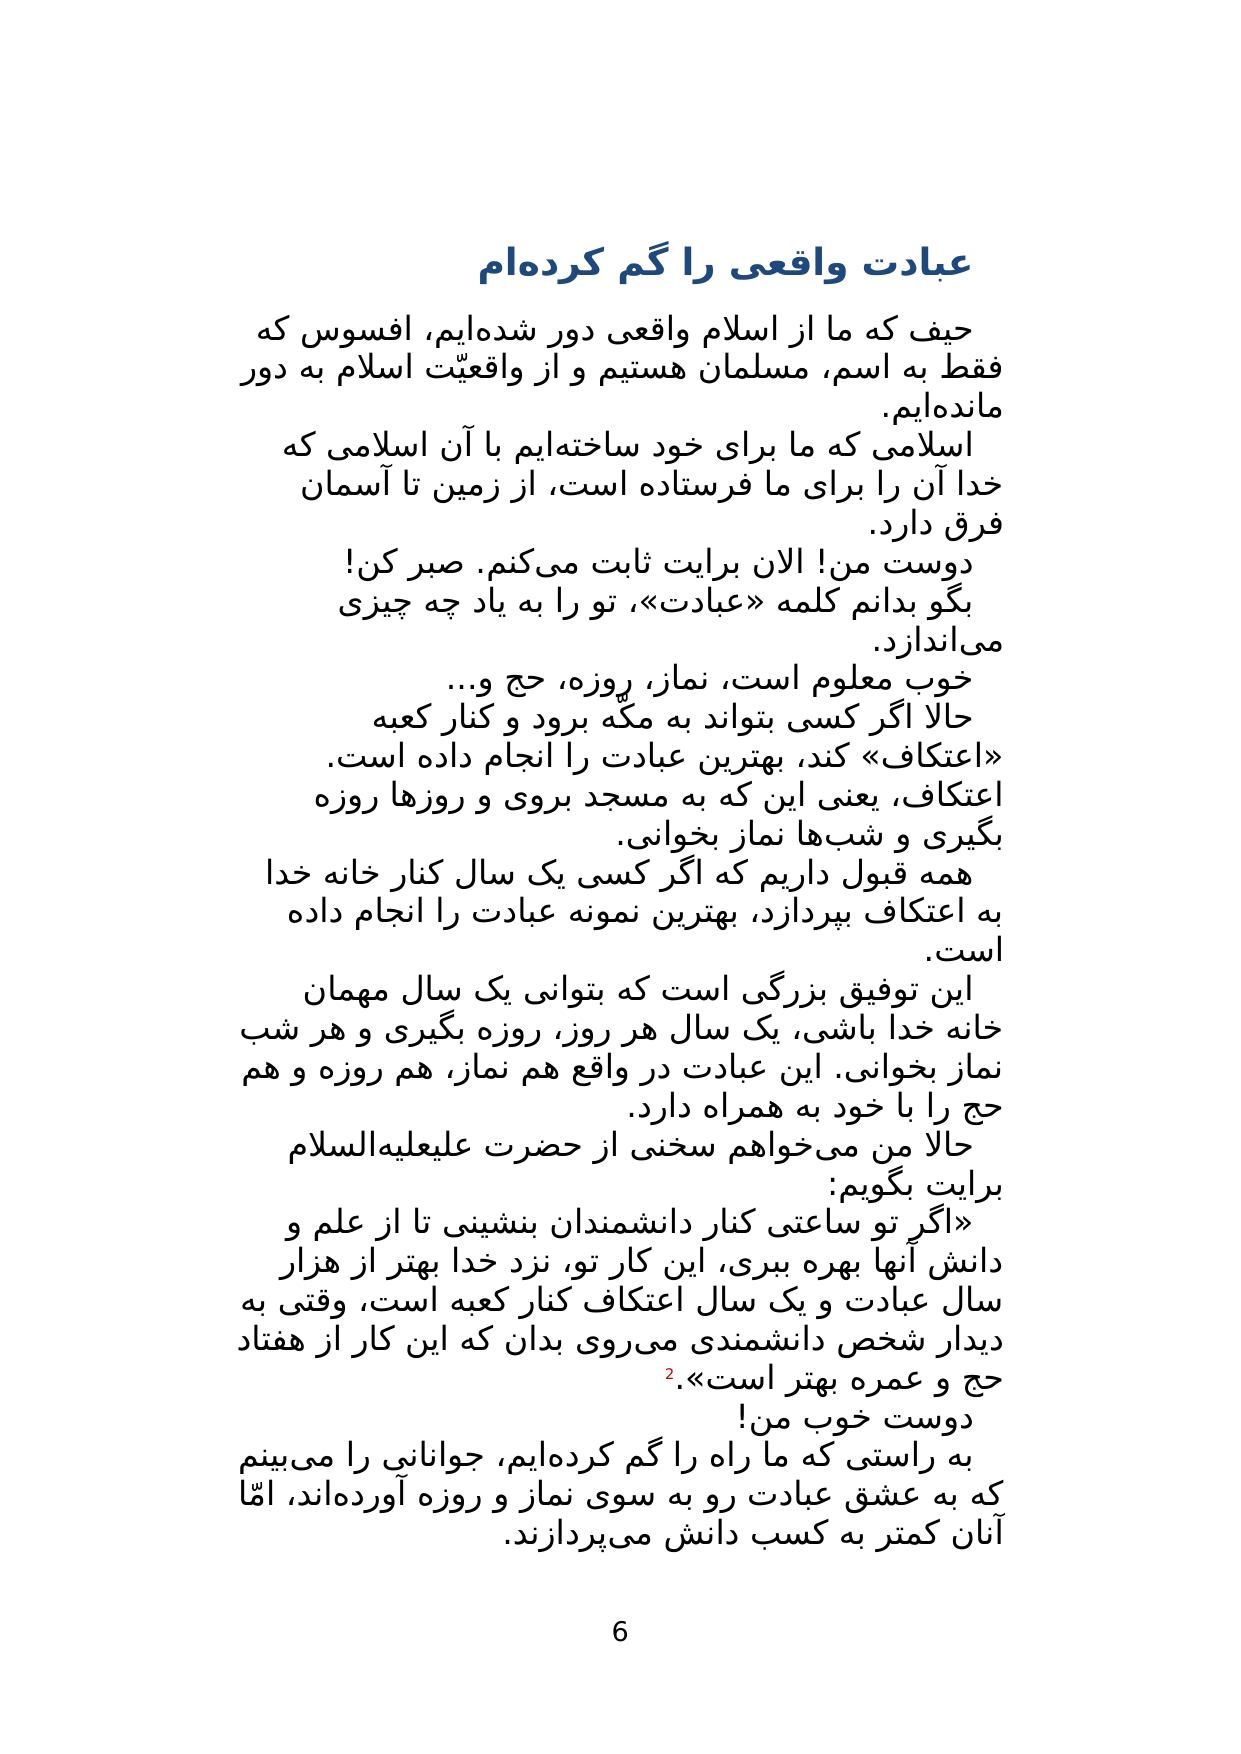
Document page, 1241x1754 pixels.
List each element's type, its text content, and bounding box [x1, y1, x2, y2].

subtitle عبادت واقعی را گم کرده‌ام [236, 241, 1004, 284]
text حالا من می‌خواهم سخنی از حضرت علیعليه‌السلام برایت بگویم: [236, 1125, 1004, 1203]
text بگو بدانم کلمه «عبادت»، تو را به یاد چه چیزی می‌اندازد. [236, 581, 1004, 659]
text این توفیق بزرگی است که بتوانی یک سال مهمان خانه خدا باشی، یک سال هر روز، روزه بگیری و هر شب نماز بخوانی. این عبادت در واقع هم نماز، هم روزه و هم حج را با خود به همراه دارد. [236, 970, 1004, 1125]
text حالا اگر کسی بتواند به مکّه برود و کنار کعبه «اعتکاف» کند، بهترین عبادت را انجام داده است. اعتکاف، یعنی این که به مسجد بروی و روزها روزه بگیری و شب‌ها نماز بخوانی. [236, 698, 1004, 853]
text دوست من! الان برایت ثابت می‌کنم. صبر کن! [236, 542, 1004, 581]
text حیف که ما از اسلام واقعی دور شده‌ایم، افسوس که فقط به اسم، مسلمان هستیم و از واقعیّت اسلام به دور مانده‌ایم. [236, 309, 1004, 426]
text به راستی که ما راه را گم کرده‌ایم، جوانانی را می‌بینم که به عشق عبادت رو به سوی نماز و روزه آورده‌اند، امّا آنان کمتر به کسب دانش می‌پردازند. [236, 1436, 1004, 1552]
text دوست خوب من! [236, 1397, 1004, 1436]
text همه قبول داریم که اگر کسی یک سال کنار خانه خدا به اعتکاف بپردازد، بهترین نمونه عبادت را انجام داده است. [236, 853, 1004, 970]
text «اگر تو ساعتی کنار دانشمندان بنشینی تا از علم و دانش آنها بهره ببری، این کار تو، نزد خدا بهتر از هزار سال عبادت و یک سال اعتکاف کنار کعبه است، وقتی به دیدار شخص دانشمندی می‌روی بدان که این کار از هفتاد حج و عمره بهتر است».2 [236, 1203, 1004, 1397]
text خوب معلوم است، نماز، روزه، حج و... [236, 659, 1004, 698]
text اسلامی که ما برای خود ساخته‌ایم با آن اسلامی که خدا آن را برای ما فرستاده است، از زمین تا آسمان فرق دارد. [236, 426, 1004, 542]
